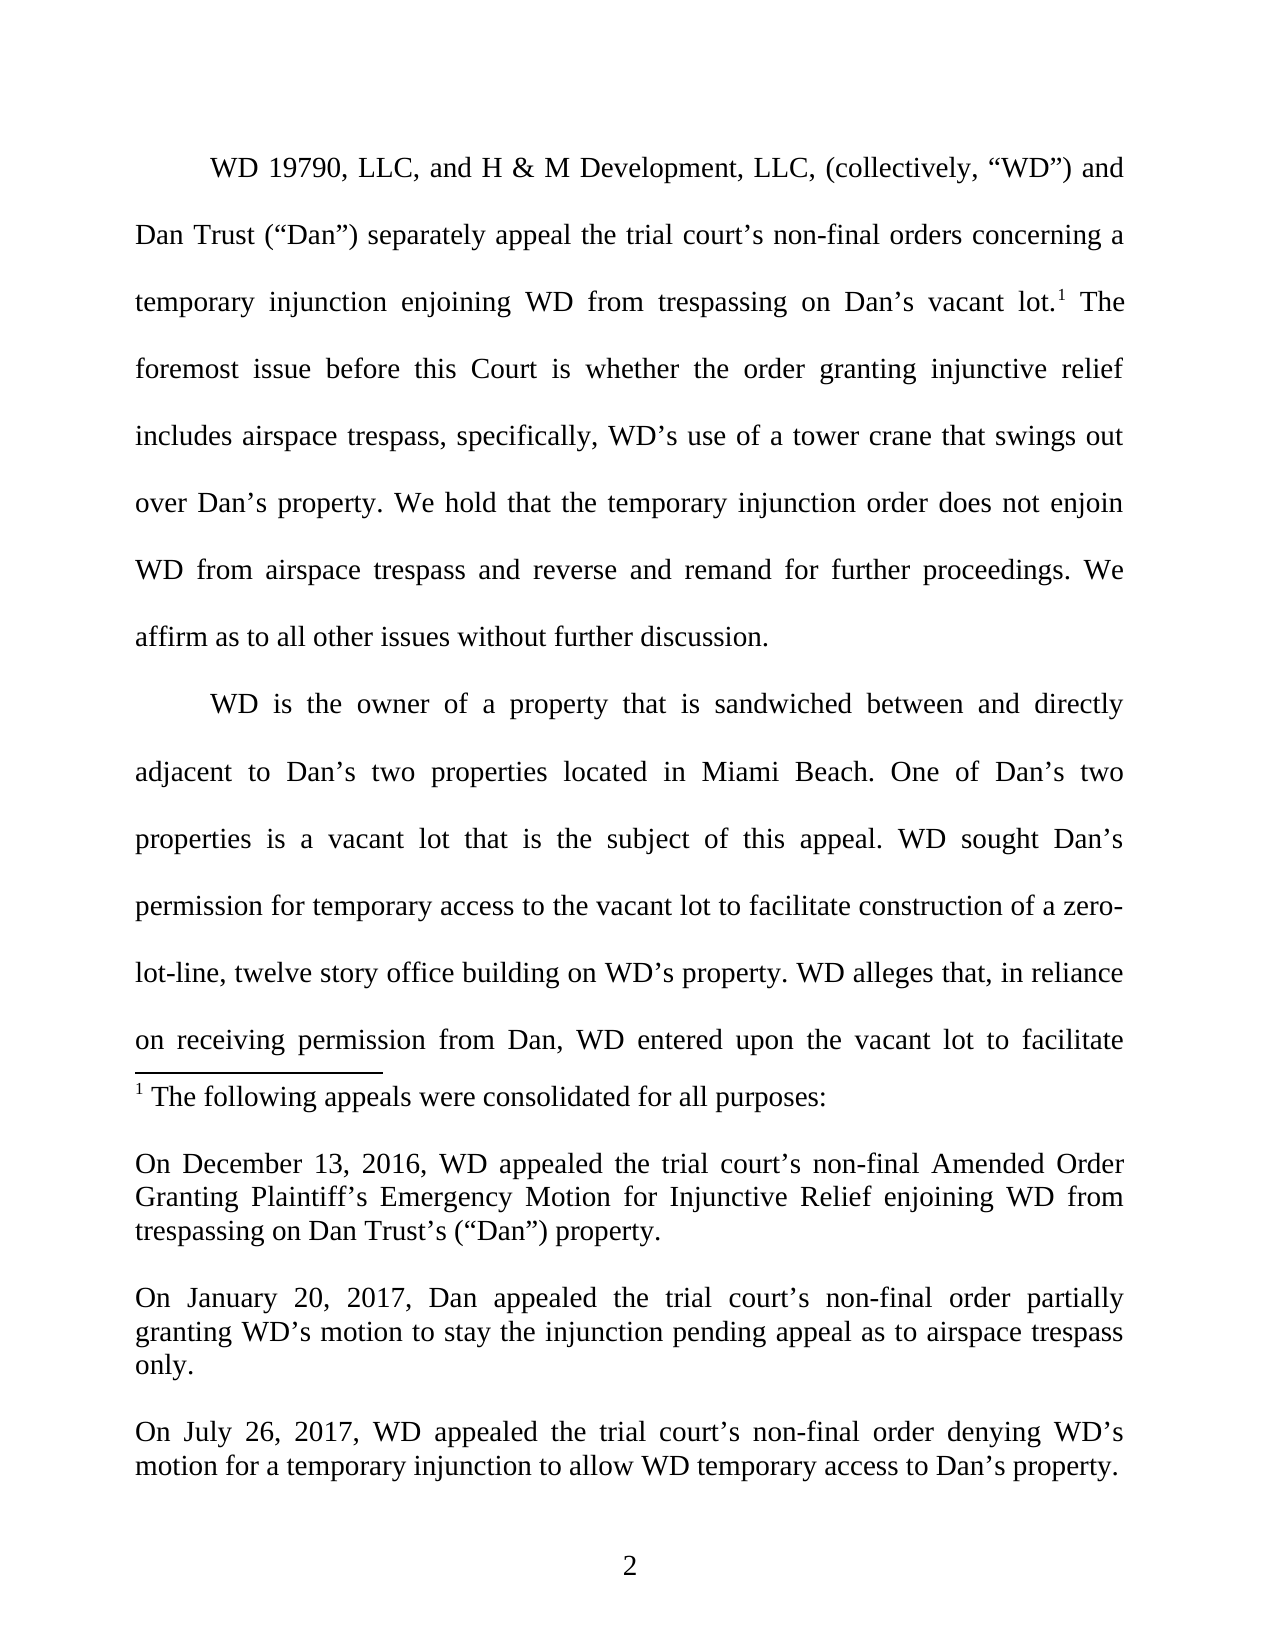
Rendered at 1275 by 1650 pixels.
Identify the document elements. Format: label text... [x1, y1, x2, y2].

text WD 19790, LLC, and H & M Development, LLC, (collectively, “WD”) and Dan Trust (“Dan”) separately appeal the trial court’s non-final orders concerning a temporary injunction enjoining WD from trespassing on Dan’s vacant lot. The foremost issue before this Court is whether the order granting injunctive relief includes airspace trespass, specifically, WD’s use of a tower crane that swings out over Dan’s property. We hold that the temporary injunction order does not enjoin WD from airspace trespass and reverse and remand for further proceedings. We affirm as to all other issues without further discussion. [135, 150, 1125, 653]
text WD is the owner of a property that is sandwiched between and directly adjacent to Dan’s two properties located in Miami Beach. One of Dan’s two properties is a vacant lot that is the subject of this appeal. WD sought Dan’s permission for temporary access to the vacant lot to facilitate construction of a zero-lot-line, twelve story office building on WD’s property. WD alleges that, in reliance on receiving permission from Dan, WD entered upon the vacant lot to facilitate construction. Dan asserted that it did not grant WD authorization and demanded WD cease and desist from further entry. Nevertheless, WD continued entry, and Dan brought a trespass action against WD. [135, 687, 1125, 1056]
